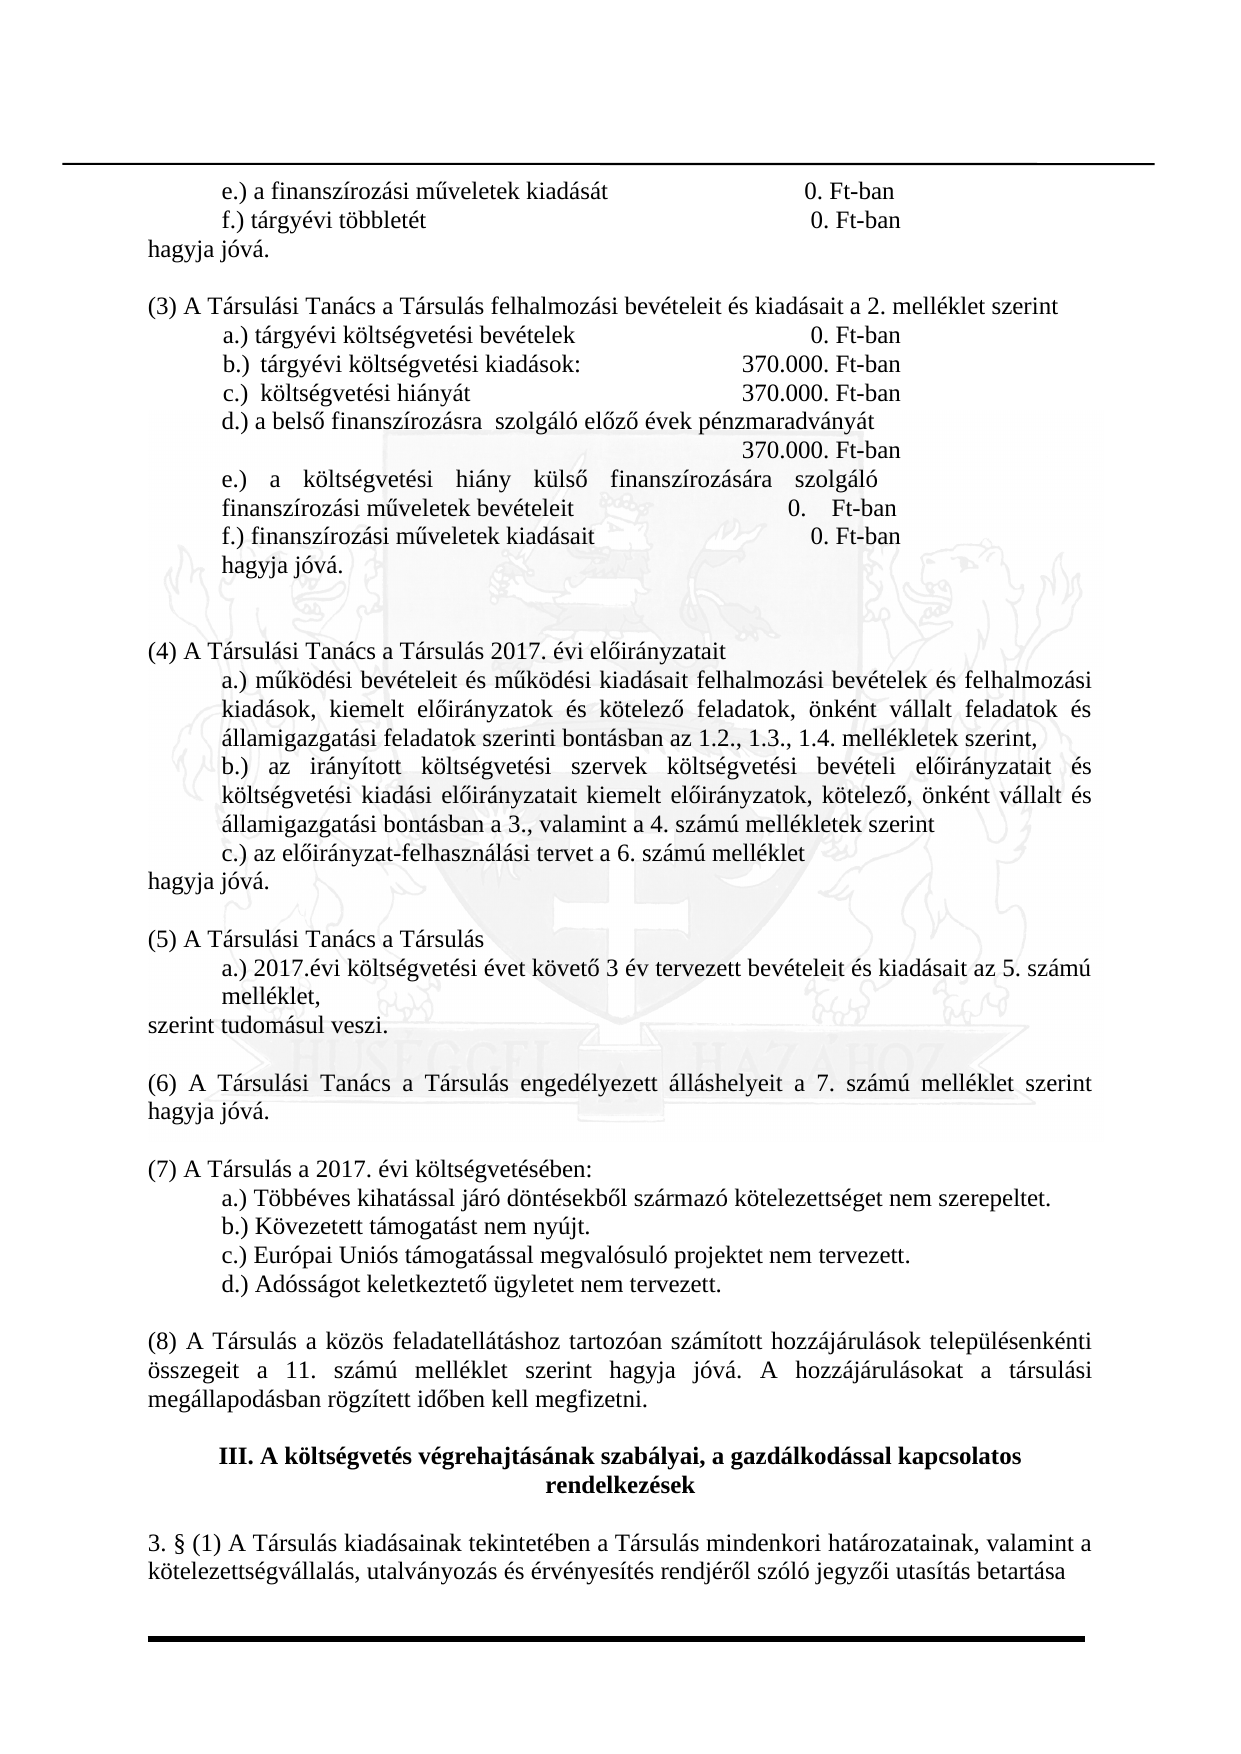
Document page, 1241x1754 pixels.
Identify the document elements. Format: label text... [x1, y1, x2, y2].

text b.) az irányított költségvetési szervek költségvetési bevételi előirányzatait és költségvetési kiadási előirányzatait kiemelt előirányzatok, kötelező, önként vállalt és államigazgatási bontásban a 3., valamint a 4. számú mellékletek szerint [221, 751, 1093, 838]
text a.) 2017.évi költségvetési évet követő 3 év tervezett bevételeit és kiadásait az 5. számú melléklet, [148, 953, 1093, 1010]
text 370.000. Ft-ban [148, 435, 1093, 464]
text c.) Európai Uniós támogatással megvalósuló projektet nem tervezett. [148, 1240, 1093, 1269]
text f.) tárgyévi többletét 0. Ft-ban [148, 205, 1093, 234]
text (6) A Társulási Tanács a Társulás engedélyezett álláshelyeit a 7. számú melléklet szerint hagyja jóvá. [148, 1068, 1093, 1125]
text a.) tárgyévi költségvetési bevételek 0. Ft-ban [223, 320, 1093, 349]
text f.) finanszírozási műveletek kiadásait 0. Ft-ban [148, 521, 1093, 550]
text d.) a belső finanszírozásra szolgáló előző évek pénzmaradványát [148, 406, 1093, 435]
text III. A költségvetés végrehajtásának szabályai, a gazdálkodással kapcsolatos rendelkezések [148, 1441, 1093, 1499]
text (5) A Társulási Tanács a Társulás [148, 924, 1093, 953]
text e.) a finanszírozási műveletek kiadását 0. Ft-ban [148, 176, 1093, 205]
text b.) Kövezetett támogatást nem nyújt. [148, 1211, 1093, 1240]
text c.) az előirányzat-felhasználási tervet a 6. számú melléklet [221, 838, 1093, 866]
text (8) A Társulás a közös feladatellátáshoz tartozóan számított hozzájárulások településenkénti összegeit a 11. számú melléklet szerint hagyja jóvá. A hozzájárulásokat a társulási megállapodásban rögzített időben kell megfizetni. [148, 1326, 1093, 1413]
text d.) Adósságot keletkeztető ügyletet nem tervezett. [148, 1269, 1093, 1298]
text hagyja jóvá. [148, 866, 1093, 895]
text a.) Többéves kihatással járó döntésekből származó kötelezettséget nem szerepeltet. [148, 1183, 1093, 1211]
text (4) A Társulási Tanács a Társulás 2017. évi előirányzatait [148, 636, 1093, 665]
text (3) A Társulási Tanács a Társulás felhalmozási bevételeit és kiadásait a 2. melléklet szerint [148, 291, 1093, 320]
text 3. § (1) A Társulás kiadásainak tekintetében a Társulás mindenkori határozatainak, valamint a kötelezettségvállalás, utalványozás és érvényesítés rendjéről szóló jegyzői utasítás betartása [148, 1528, 1093, 1585]
text (7) A Társulás a 2017. évi költségvetésében: [148, 1154, 1093, 1183]
text a.) működési bevételeit és működési kiadásait felhalmozási bevételek és felhalmozási kiadások, kiemelt előirányzatok és kötelező feladatok, önként vállalt feladatok és államigazgatási feladatok szerinti bontásban az 1.2., 1.3., 1.4. mellékletek szerint, [148, 665, 1093, 751]
text hagyja jóvá. [148, 550, 901, 579]
list tárgyévi költségvetési kiadások: 370.000. Ft-ban [223, 349, 1093, 378]
text e.) a költségvetési hiány külső finanszírozására szolgáló finanszírozási műveletek bevételeit 0. Ft-ban [148, 464, 901, 521]
list költségvetési hiányát 370.000. Ft-ban [223, 378, 1093, 406]
text szerint tudomásul veszi. [148, 1010, 1093, 1039]
text hagyja jóvá. [148, 234, 1093, 263]
